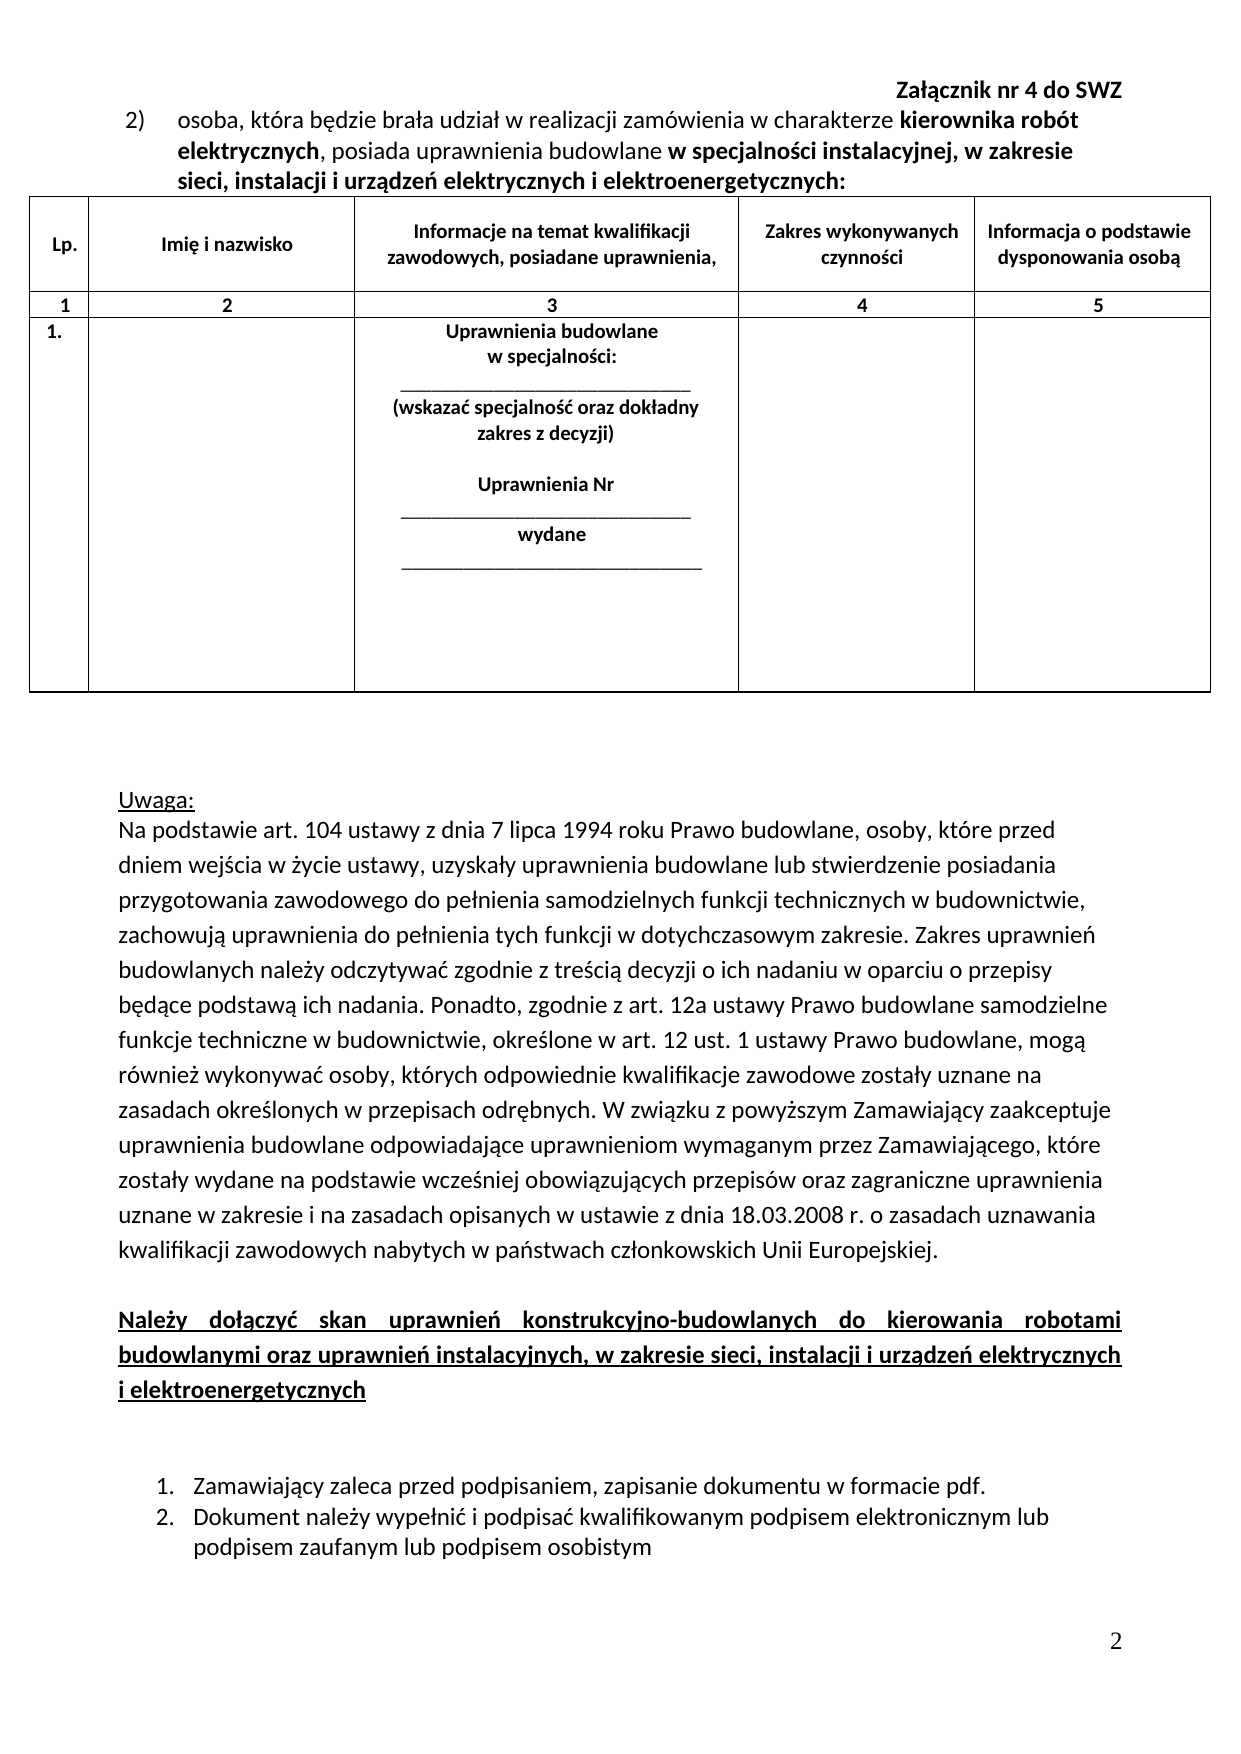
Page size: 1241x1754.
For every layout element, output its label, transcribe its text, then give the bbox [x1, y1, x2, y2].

table_header Imię i nazwisko [89, 197, 354, 291]
list Dokument należy wypełnić i podpisać kwalifikowanym podpisem elektronicznym lub podpisem zaufanym lub podpisem osobistym [156, 1501, 1122, 1562]
table_cell [89, 318, 354, 691]
table_cell [975, 318, 1210, 691]
table_cell 3 [355, 292, 738, 317]
text Należy dołączyć skan uprawnień konstrukcyjno-budowlanych do kierowania robotami budowlanymi oraz uprawnień instalacyjnych, w zakresie sieci, instalacji i urządzeń elektrycznych i elektroenergetycznych [118, 1367, 1122, 1405]
table_cell 5 [975, 292, 1210, 317]
list osoba, która będzie brała udział w realizacji zamówienia w charakterze kierownika robót elektrycznych, posiada uprawnienia budowlane w specjalności instalacyjnej, w zakresie sieci, instalacji i urządzeń elektrycznych i elektroenergetycznych: [125, 104, 1122, 196]
table_header Informacje na temat kwalifikacji zawodowych, posiadane uprawnienia, [355, 197, 738, 291]
table_cell 2 [89, 292, 354, 317]
table_cell Uprawnienia budowlane w specjalności: ____________________________ (wskazać specjalność oraz dokładny zakres z decyzji) Uprawnienia Nr ____________________________ wydane _____________________________ [355, 318, 738, 691]
table_cell [30, 318, 88, 691]
table_cell 4 [739, 292, 974, 317]
table_cell 1 [30, 292, 88, 317]
text Należy dołączyć skan uprawnień konstrukcyjno-budowlanych do kierowania robotami budowlanymi oraz uprawnień instalacyjnych, w zakresie sieci, instalacji i urządzeń elektrycznych i elektroenergetycznych [118, 1304, 1122, 1330]
table_header Zakres wykonywanych czynności [739, 197, 974, 291]
table_header Informacja o podstawie dysponowania osobą [975, 197, 1210, 291]
table_header Lp. [30, 197, 88, 291]
table_cell [739, 318, 974, 691]
text Należy dołączyć skan uprawnień konstrukcyjno-budowlanych do kierowania robotami budowlanymi oraz uprawnień instalacyjnych, w zakresie sieci, instalacji i urządzeń elektrycznych i elektroenergetycznych [118, 1332, 1122, 1365]
text Na podstawie art. 104 ustawy z dnia 7 lipca 1994 roku Prawo budowlane, osoby, które przed dniem wejścia w życie ustawy, uzyskały uprawnienia budowlane lub stwierdzenie posiadania przygotowania zawodowego do pełnienia samodzielnych funkcji technicznych w budownictwie, zachowują uprawnienia do pełnienia tych funkcji w dotychczasowym zakresie. Zakres uprawnień budowlanych należy odczytywać zgodnie z treścią decyzji o ich nadaniu w oparciu o przepisy będące podstawą ich nadania. Ponadto, zgodnie z art. 12a ustawy Prawo budowlane samodzielne funkcje techniczne w budownictwie, określone w art. 12 ust. 1 ustawy Prawo budowlane, mogą również wykonywać osoby, których odpowiednie kwalifikacje zawodowe zostały uznane na zasadach określonych w przepisach odrębnych. W związku z powyższym Zamawiający zaakceptuje uprawnienia budowlane odpowiadające uprawnieniom wymaganym przez Zamawiającego, które zostały wydane na podstawie wcześniej obowiązujących przepisów oraz zagraniczne uprawnienia uznane w zakresie i na zasadach opisanych w ustawie z dnia 18.03.2008 r. o zasadach uznawania kwalifikacji zawodowych nabytych w państwach członkowskich Unii Europejskiej. [118, 814, 1122, 1265]
text Uwaga: [118, 784, 1122, 814]
list Zamawiający zaleca przed podpisaniem, zapisanie dokumentu w formacie pdf. [156, 1471, 1122, 1501]
